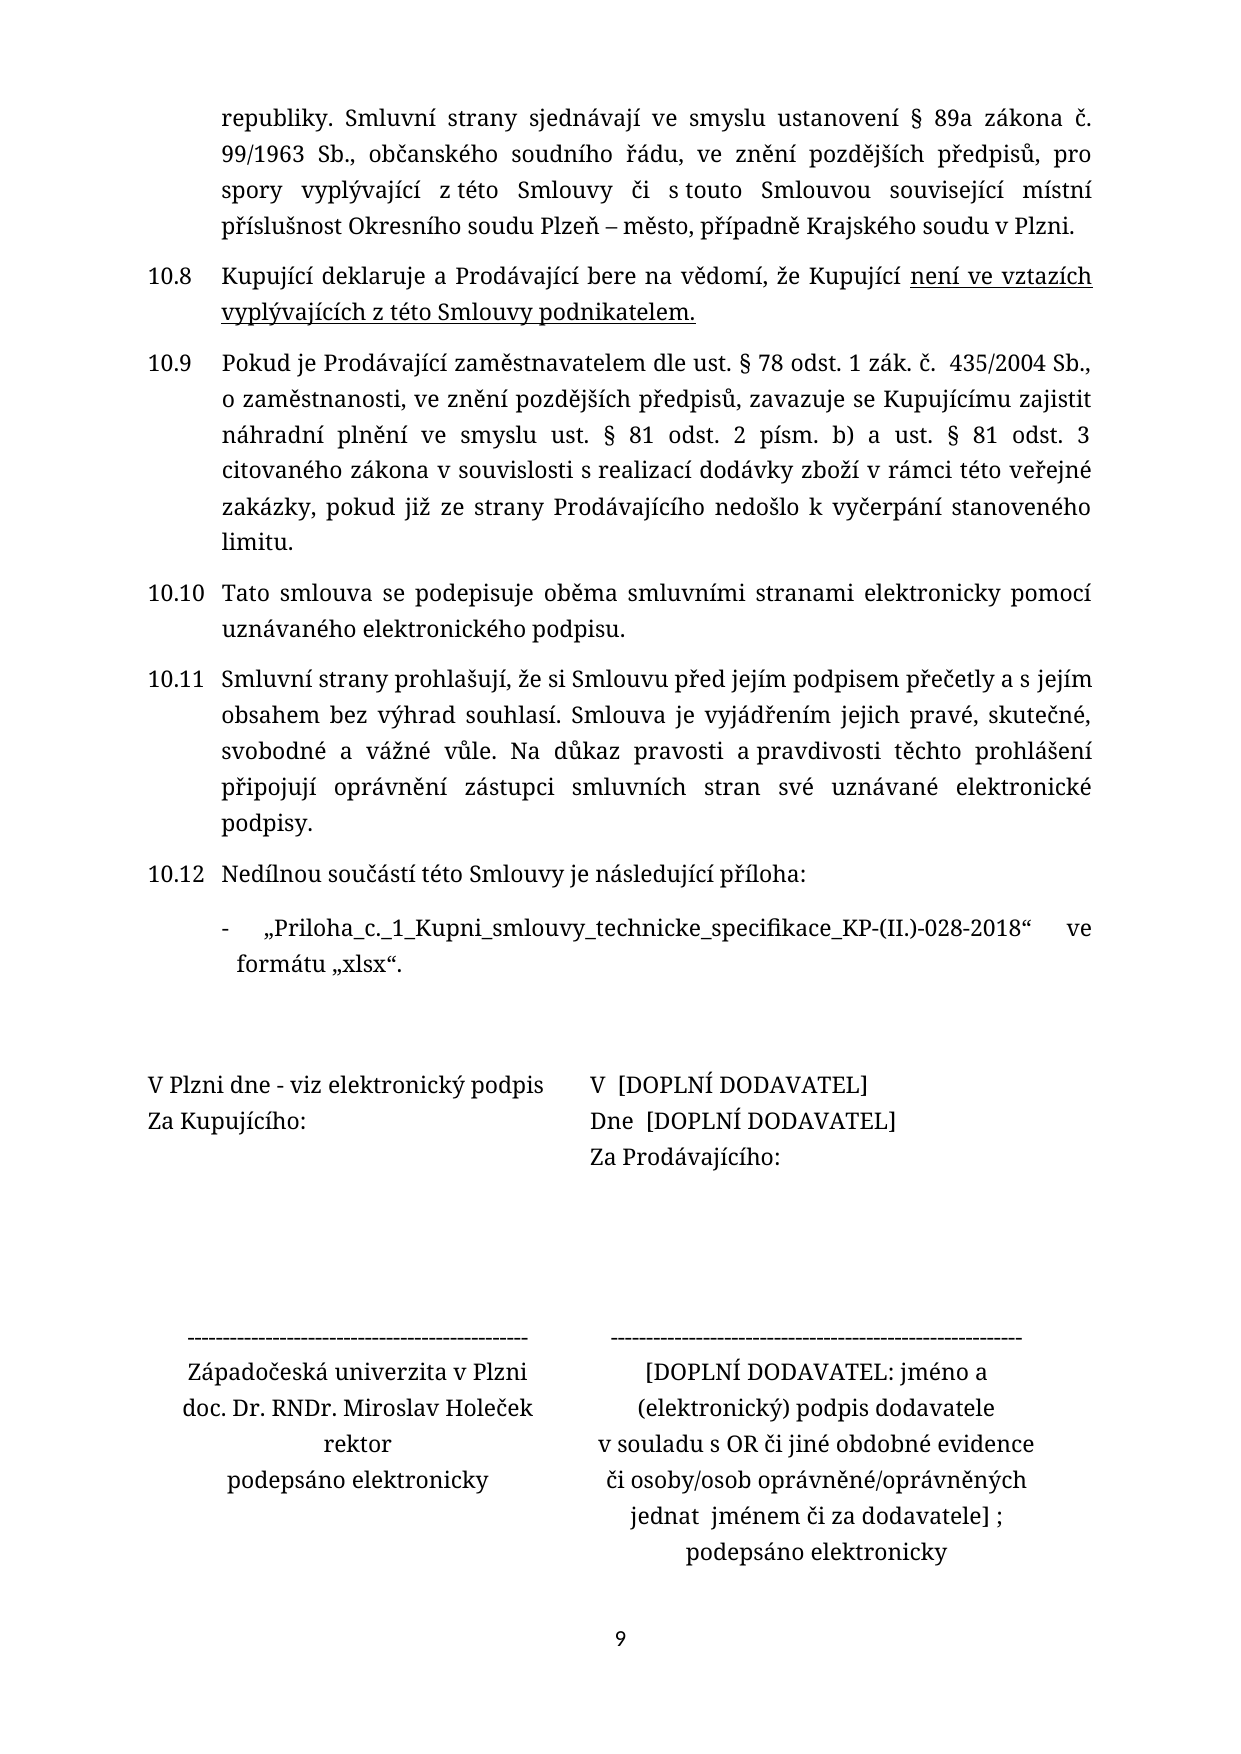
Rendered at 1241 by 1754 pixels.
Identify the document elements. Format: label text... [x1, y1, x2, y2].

text 10.12 Nedílnou součástí této Smlouvy je následující příloha: [148, 858, 1092, 889]
text 10.10 Tato smlouva se podepisuje oběma smluvními stranami elektronicky pomocí uznávaného elektronického podpisu. [148, 577, 1092, 644]
text 10.8 Kupující deklaruje a Prodávající bere na vědomí, že Kupující není ve vztazích vyplývajících z této Smlouvy podnikatelem. [148, 260, 1092, 327]
text - „Priloha_c._1_Kupni_smlouvy_technicke_specifikace_KP-(II.)-028-2018“ ve formátu „xlsx“. [222, 912, 1092, 979]
table_header V Plzni dne - viz elektronický podpis Za Kupujícího: ------------------------------------------------ Západočeská univerzita v Plzni doc. Dr. RNDr. Miroslav Holeček rektor podepsáno elektronicky [136, 1069, 579, 1571]
text 10.9 Pokud je Prodávající zaměstnavatelem dle ust. § 78 odst. 1 zák. č. 435/2004 Sb., o zaměstnanosti, ve znění pozdějších předpisů, zavazuje se Kupujícímu zajistit náhradní plnění ve smyslu ust. § 81 odst. 2 písm. b) a ust. § 81 odst. 3 citovaného zákona v souvislosti s realizací dodávky zboží v rámci této veřejné zakázky, pokud již ze strany Prodávajícího nedošlo k vyčerpání stanoveného limitu. [148, 347, 1092, 558]
text 10.11 Smluvní strany prohlašují, že si Smlouvu před jejím podpisem přečetly a s jejím obsahem bez výhrad souhlasí. Smlouva je vyjádřením jejich pravé, skutečné, svobodné a vážné vůle. Na důkaz pravosti a pravdivosti těchto prohlášení připojují oprávnění zástupci smluvních stran své uznávané elektronické podpisy. [148, 663, 1092, 838]
table_header V [DOPLNÍ DODAVATEL] Dne [DOPLNÍ DODAVATEL] Za Prodávajícího: ---------------------------------------------------------- [DOPLNÍ DODAVATEL: jméno a (elektronický) podpis dodavatele v souladu s OR či jiné obdobné evidence či osoby/osob oprávněné/oprávněných jednat jménem či za dodavatele] ; podepsáno elektronicky [579, 1069, 1054, 1571]
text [148, 102, 1092, 241]
